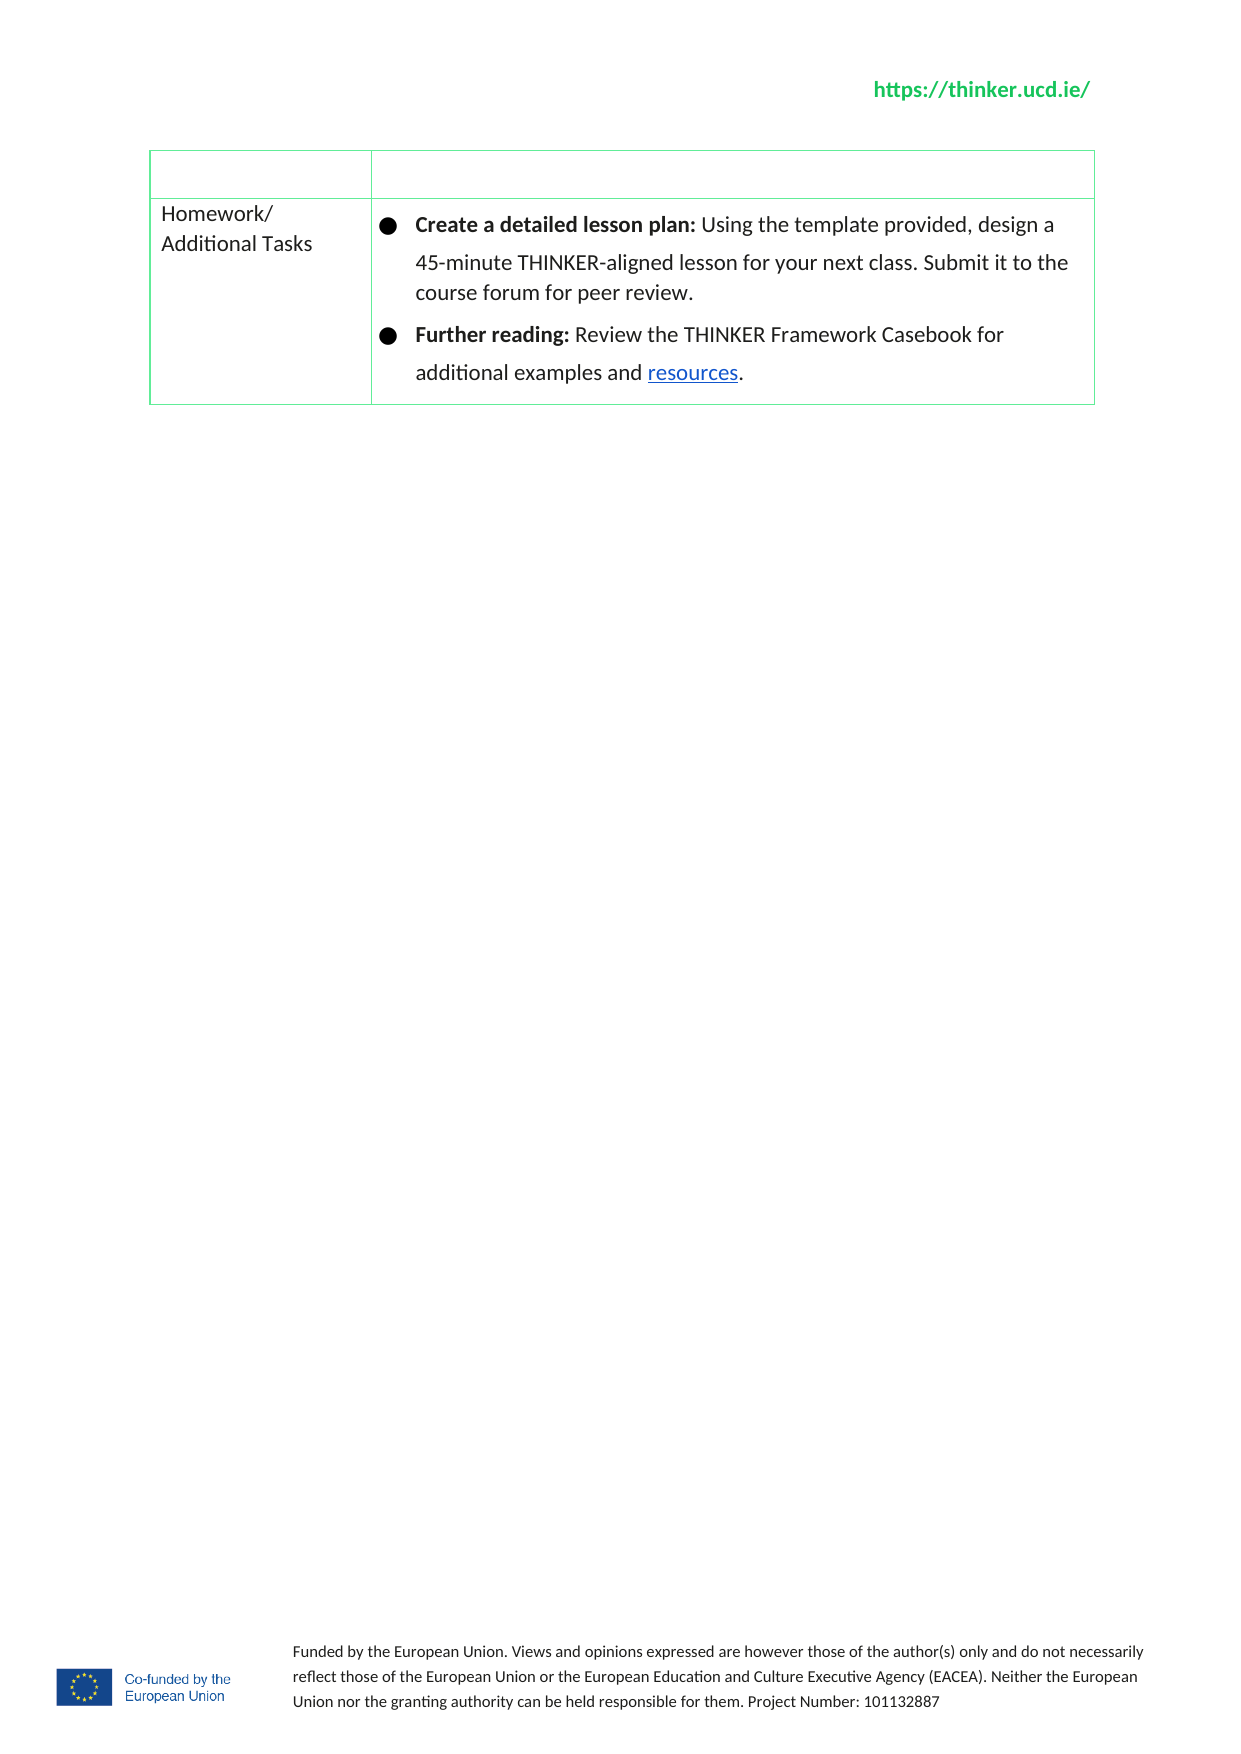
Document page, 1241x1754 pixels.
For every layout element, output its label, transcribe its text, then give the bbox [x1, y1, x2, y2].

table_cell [151, 151, 371, 198]
picture [44, 1646, 260, 1730]
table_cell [372, 151, 1094, 198]
table_cell Create a detailed lesson plan: Using the template provided, design a 45-minute THINKER-aligned lesson for your next class. Submit it to the course forum for peer review. Further reading: Review the THINKER Framework Casebook for additional examples and resources. [372, 199, 1094, 404]
table_cell Homework/ Additional Tasks [151, 199, 371, 404]
